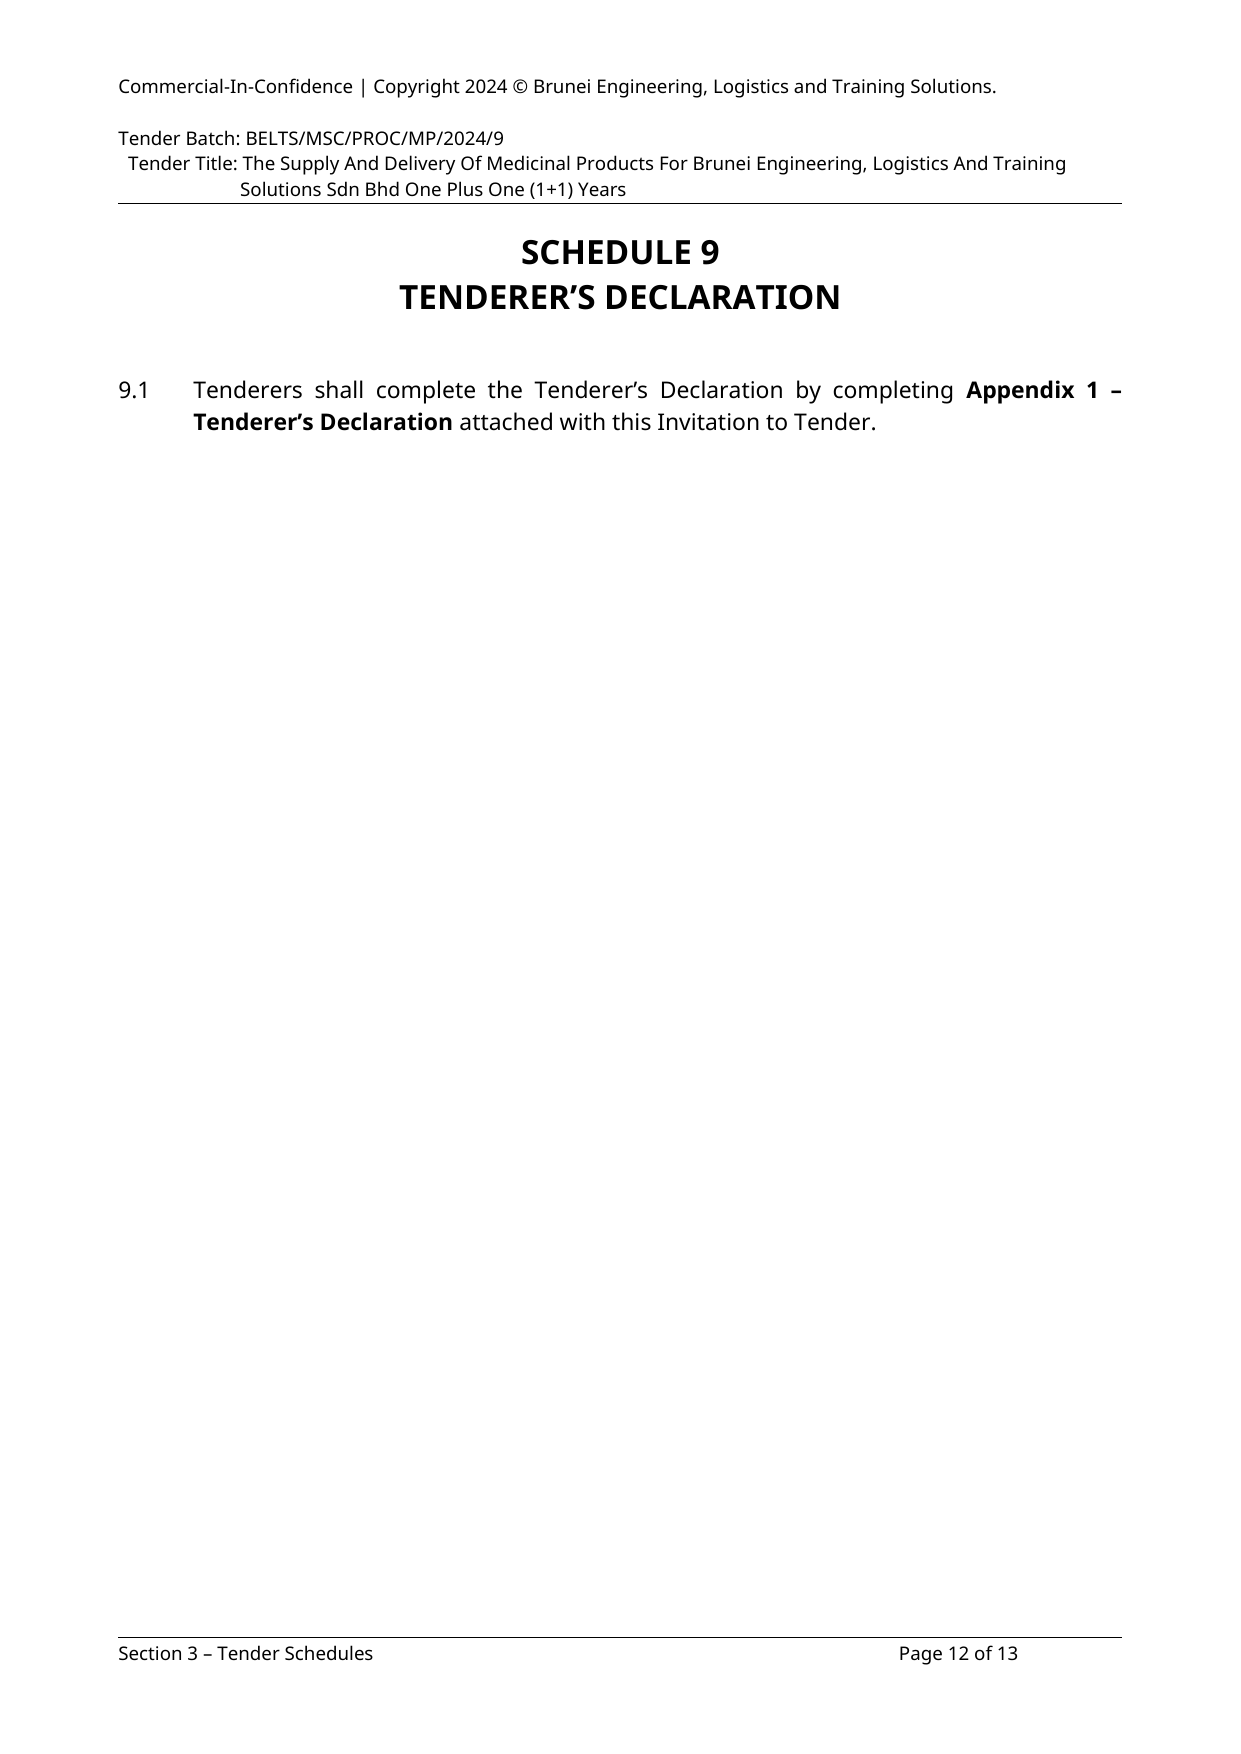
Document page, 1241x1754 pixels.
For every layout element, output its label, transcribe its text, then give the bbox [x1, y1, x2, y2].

subtitle SCHEDULE 9 [118, 228, 1122, 274]
text 9.1 Tenderers shall complete the Tenderer’s Declaration by completing Appendix 1 – Tenderer’s Declaration attached with this Invitation to Tender. [118, 374, 1122, 437]
subtitle TENDERER’S DECLARATION [118, 274, 1122, 319]
